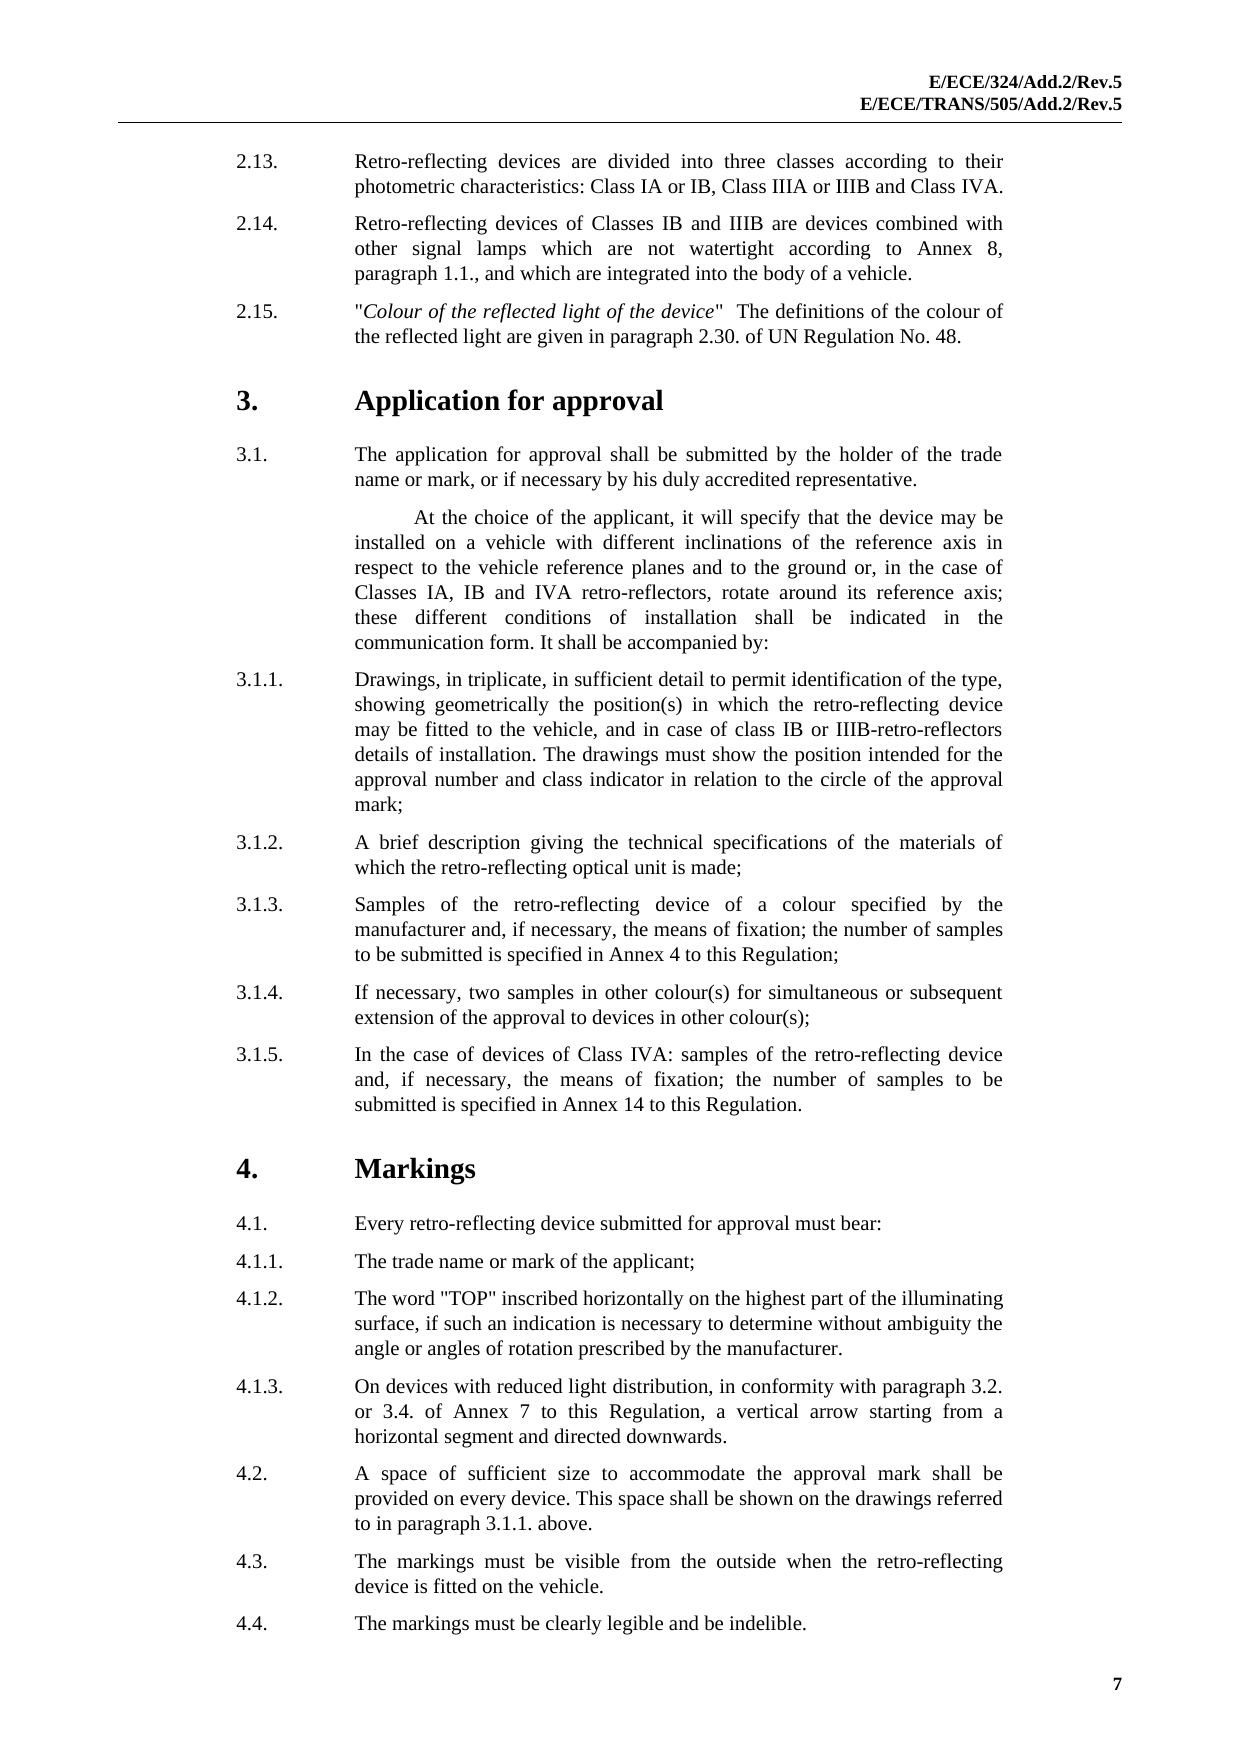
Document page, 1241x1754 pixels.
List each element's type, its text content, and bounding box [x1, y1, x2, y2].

text 4. Markings [148, 1154, 1004, 1185]
text 3.1.3. Samples of the retro-reflecting device of a colour specified by the manufacturer and, if necessary, the means of fixation; the number of samples to be submitted is specified in Annex 4 to this Regulation; [236, 891, 1004, 966]
text At the choice of the applicant, it will specify that the device may be installed on a vehicle with different inclinations of the reference axis in respect to the vehicle reference planes and to the ground or, in the case of Classes IA, IB and IVA retro-reflectors, rotate around its reference axis; these different conditions of installation shall be indicated in the communication form. It shall be accompanied by: [236, 504, 1004, 654]
text 3.1.2. A brief description giving the technical specifications of the materials of which the retro-reflecting optical unit is made; [236, 829, 1004, 879]
text 4.3. The markings must be visible from the outside when the retro-reflecting device is fitted on the vehicle. [236, 1548, 1004, 1598]
text 4.1.1. The trade name or mark of the applicant; [236, 1248, 1004, 1273]
text 4.4. The markings must be clearly legible and be indelible. [236, 1610, 1004, 1635]
text 2.14. Retro-reflecting devices of Classes IB and IIIB are devices combined with other signal lamps which are not watertight according to Annex 8, paragraph 1.1., and which are integrated into the body of a vehicle. [236, 210, 1004, 285]
text 4.1.2. The word "TOP" inscribed horizontally on the highest part of the illuminating surface, if such an indication is necessary to determine without ambiguity the angle or angles of rotation prescribed by the manufacturer. [236, 1285, 1004, 1360]
text 4.1. Every retro-reflecting device submitted for approval must bear: [236, 1210, 1004, 1235]
text 2.15. "Colour of the reflected light of the device" The definitions of the colour of the reflected light are given in paragraph 2.30. of UN Regulation No. 48. [236, 298, 1004, 348]
text 3.1.4. If necessary, two samples in other colour(s) for simultaneous or subsequent extension of the approval to devices in other colour(s); [236, 979, 1004, 1029]
text 3.1.1. Drawings, in triplicate, in sufficient detail to permit identification of the type, showing geometrically the position(s) in which the retro-reflecting device may be fitted to the vehicle, and in case of class IB or IIIB-retro-reflectors details of installation. The drawings must show the position intended for the approval number and class indicator in relation to the circle of the approval mark; [236, 666, 1004, 816]
text 3.1. The application for approval shall be submitted by the holder of the trade name or mark, or if necessary by his duly accredited representative. [236, 441, 1004, 491]
text 4.1.3. On devices with reduced light distribution, in conformity with paragraph 3.2. or 3.4. of Annex 7 to this Regulation, a vertical arrow starting from a horizontal segment and directed downwards. [236, 1373, 1004, 1448]
text 2.13. Retro-reflecting devices are divided into three classes according to their photometric characteristics: Class IA or IB, Class IIIA or IIIB and Class IVA. [236, 148, 1004, 198]
text 3. Application for approval [148, 385, 1004, 416]
text 4.2. A space of sufficient size to accommodate the approval mark shall be provided on every device. This space shall be shown on the drawings referred to in paragraph 3.1.1. above. [236, 1460, 1004, 1535]
text 3.1.5. In the case of devices of Class IVA: samples of the retro-reflecting device and, if necessary, the means of fixation; the number of samples to be submitted is specified in Annex 14 to this Regulation. [236, 1041, 1004, 1116]
